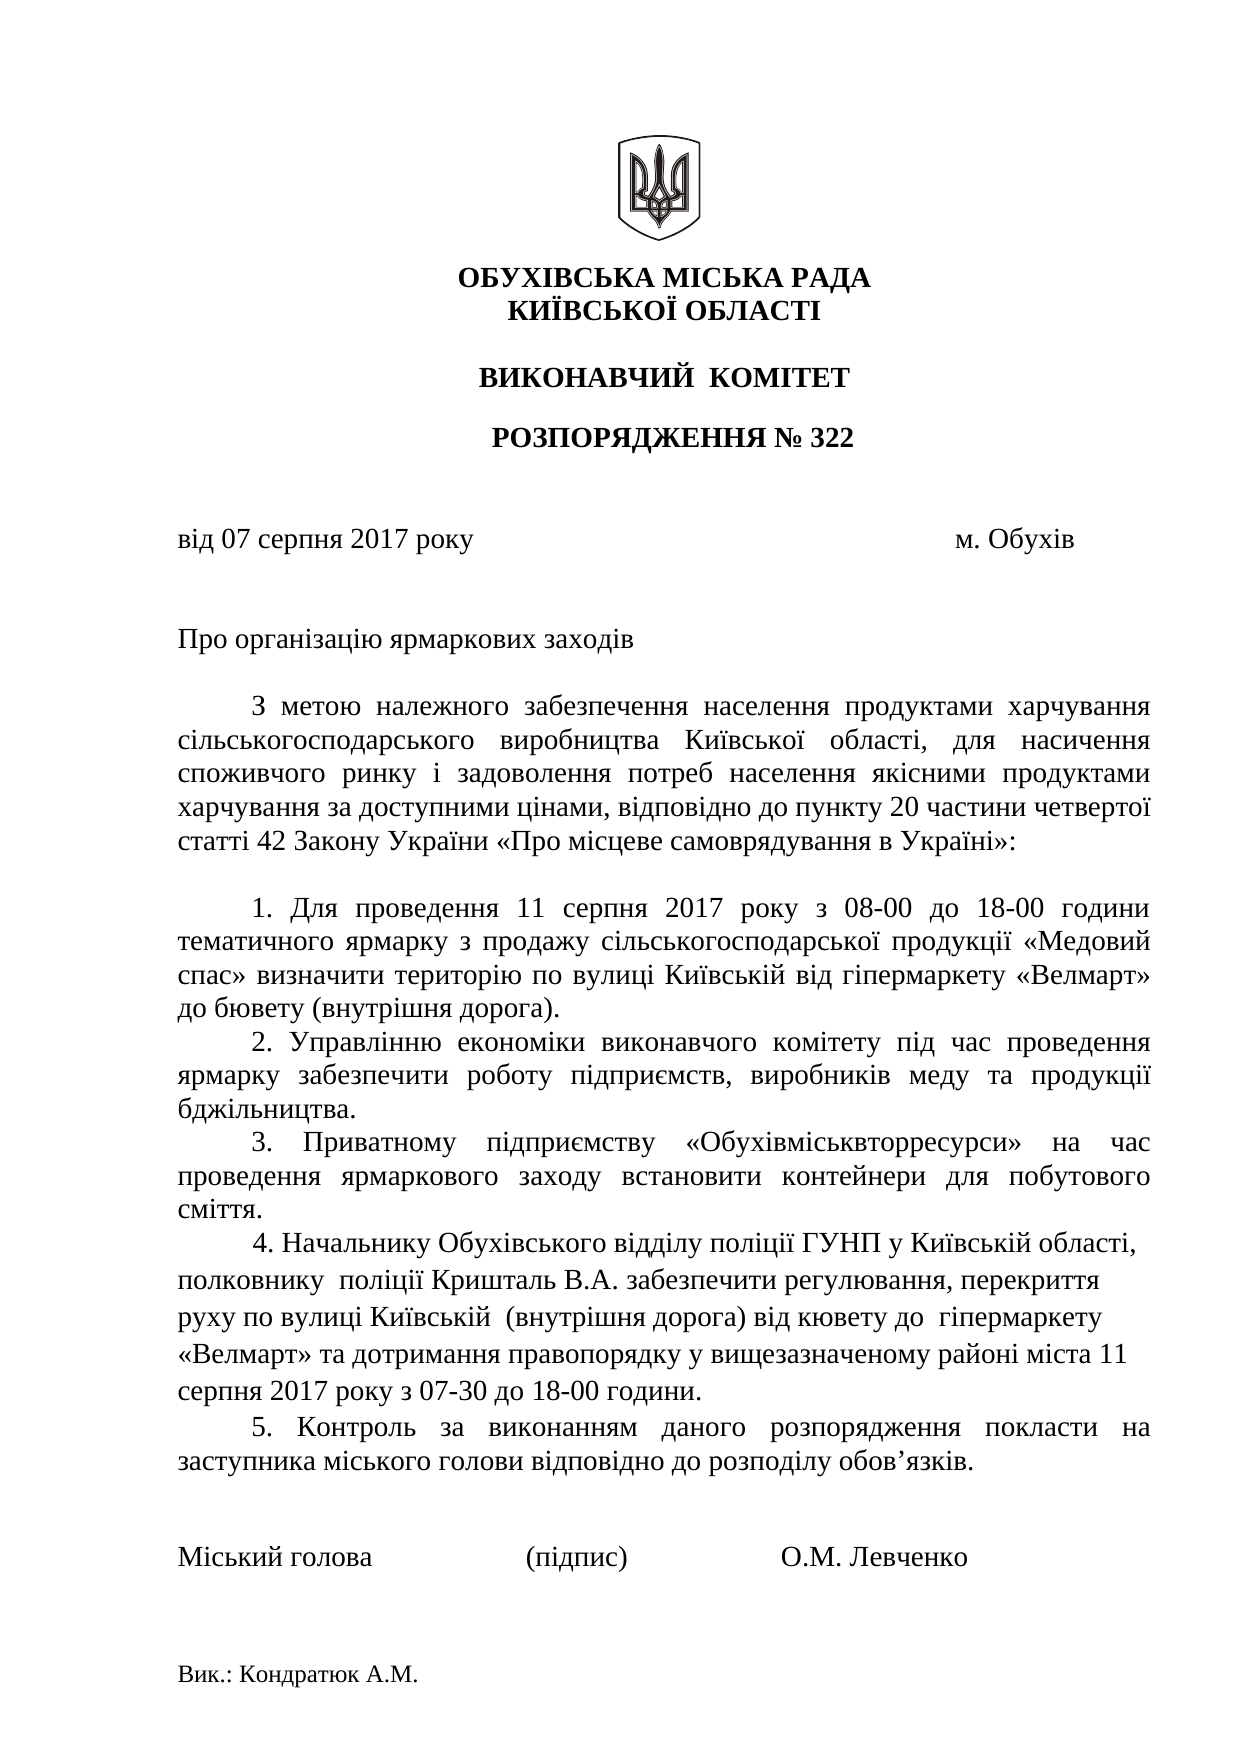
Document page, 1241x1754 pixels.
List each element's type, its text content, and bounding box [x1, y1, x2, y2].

title 5. Контроль за виконанням даного розпорядження покласти на заступника міського голови відповідно до розподілу обов’язків. [177, 1409, 1152, 1477]
title 1. Для проведення 11 серпня 2017 року з 08-00 до 18-00 години тематичного ярмарку з продажу сільськогосподарської продукції «Медовий спас» визначити територію по вулиці Київській від гіпермаркету «Велмарт» до бювету (внутрішня дорога). [177, 890, 1152, 1024]
text Вик.: Кондратюк А.М. [177, 1659, 1152, 1688]
text РОЗПОРЯДЖЕННЯ № 322 [177, 420, 1152, 454]
title 3. Приватному підприємству «Обухівміськвторресурси» на час проведення ярмаркового заходу встановити контейнери для побутового сміття. [177, 1124, 1152, 1225]
title 2. Управлінню економіки виконавчого комітету під час проведення ярмарку забезпечити роботу підприємств, виробників меду та продукції бджільництва. [177, 1024, 1152, 1124]
text КИЇВСЬКОЇ ОБЛАСТІ [177, 293, 1152, 327]
text 4. Начальнику Обухівського відділу поліції ГУНП у Київській області, полковнику поліції Кришталь В.А. забезпечити регулювання, перекриття руху по вулиці Київській (внутрішня дорога) від кювету до гіпермаркету «Велмарт» та дотримання правопорядку у вищезазначеному районі міста 11 серпня 2017 року з 07-30 до 18-00 години. [177, 1225, 1152, 1406]
title З метою належного забезпечення населення продуктами харчування сільськогосподарського виробництва Київської області, для насичення споживчого ринку і задоволення потреб населення якісними продуктами харчування за доступними цінами, відповідно до пункту 20 частини четвертої статті 42 Закону України «Про місцеве самоврядування в Україні»: [177, 688, 1152, 856]
text від 07 серпня 2017 року м. Обухів [177, 521, 1152, 554]
text ОБУХІВСЬКА МІСЬКА РАДА [177, 260, 1152, 293]
text ВИКОНАВЧИЙ КОМІТЕТ [177, 360, 1152, 394]
text Міський голова (підпис) О.М. Левченко [177, 1539, 1152, 1572]
title Про організацію ярмаркових заходів [177, 621, 1152, 655]
